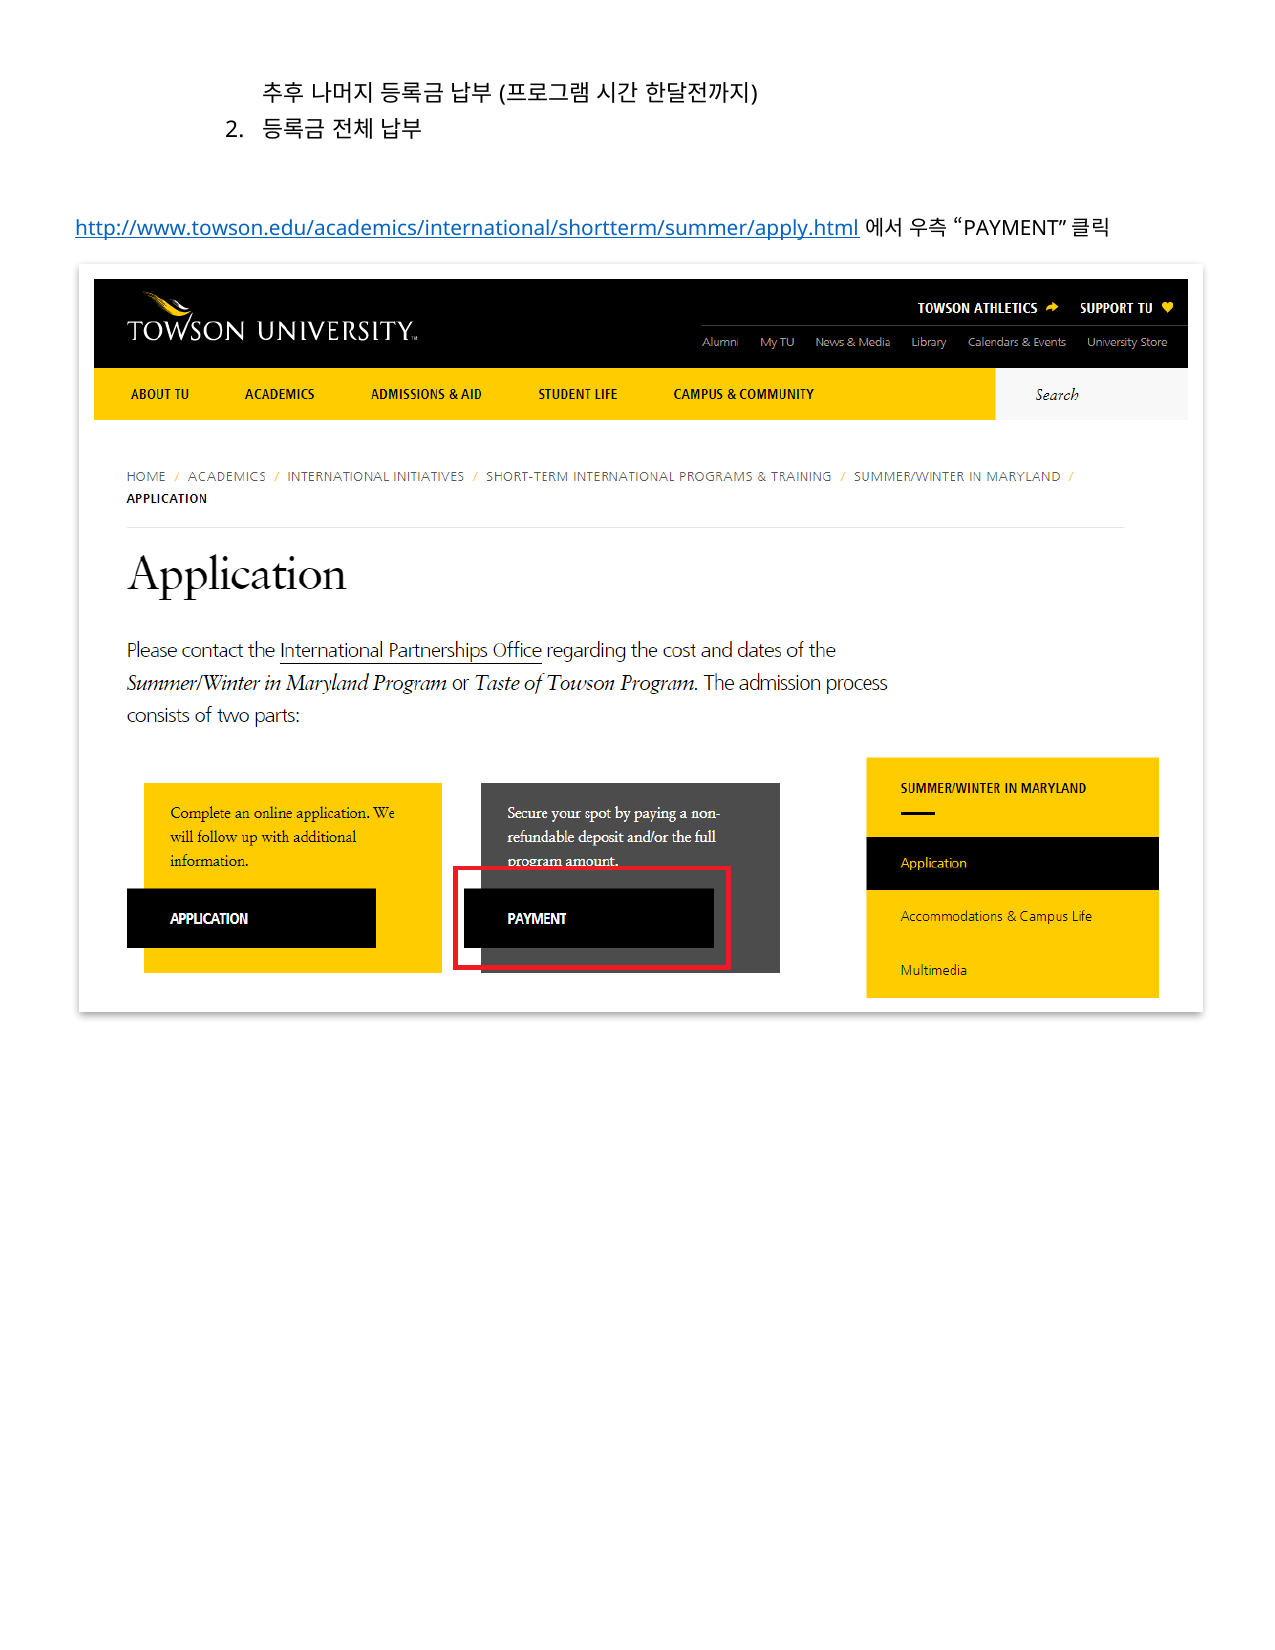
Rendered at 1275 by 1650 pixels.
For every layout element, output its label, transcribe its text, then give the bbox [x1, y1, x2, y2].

list 등록금 전체 납부 [225, 111, 1200, 144]
list 추후 나머지 등록금 납부 (프로그램 시간 한달전까지) [262, 75, 1200, 108]
picture [94, 279, 1188, 998]
text http://www.towson.edu/academics/international/shortterm/summer/apply.html 에서 우측 “PAYMENT” 클릭 [75, 211, 1200, 241]
